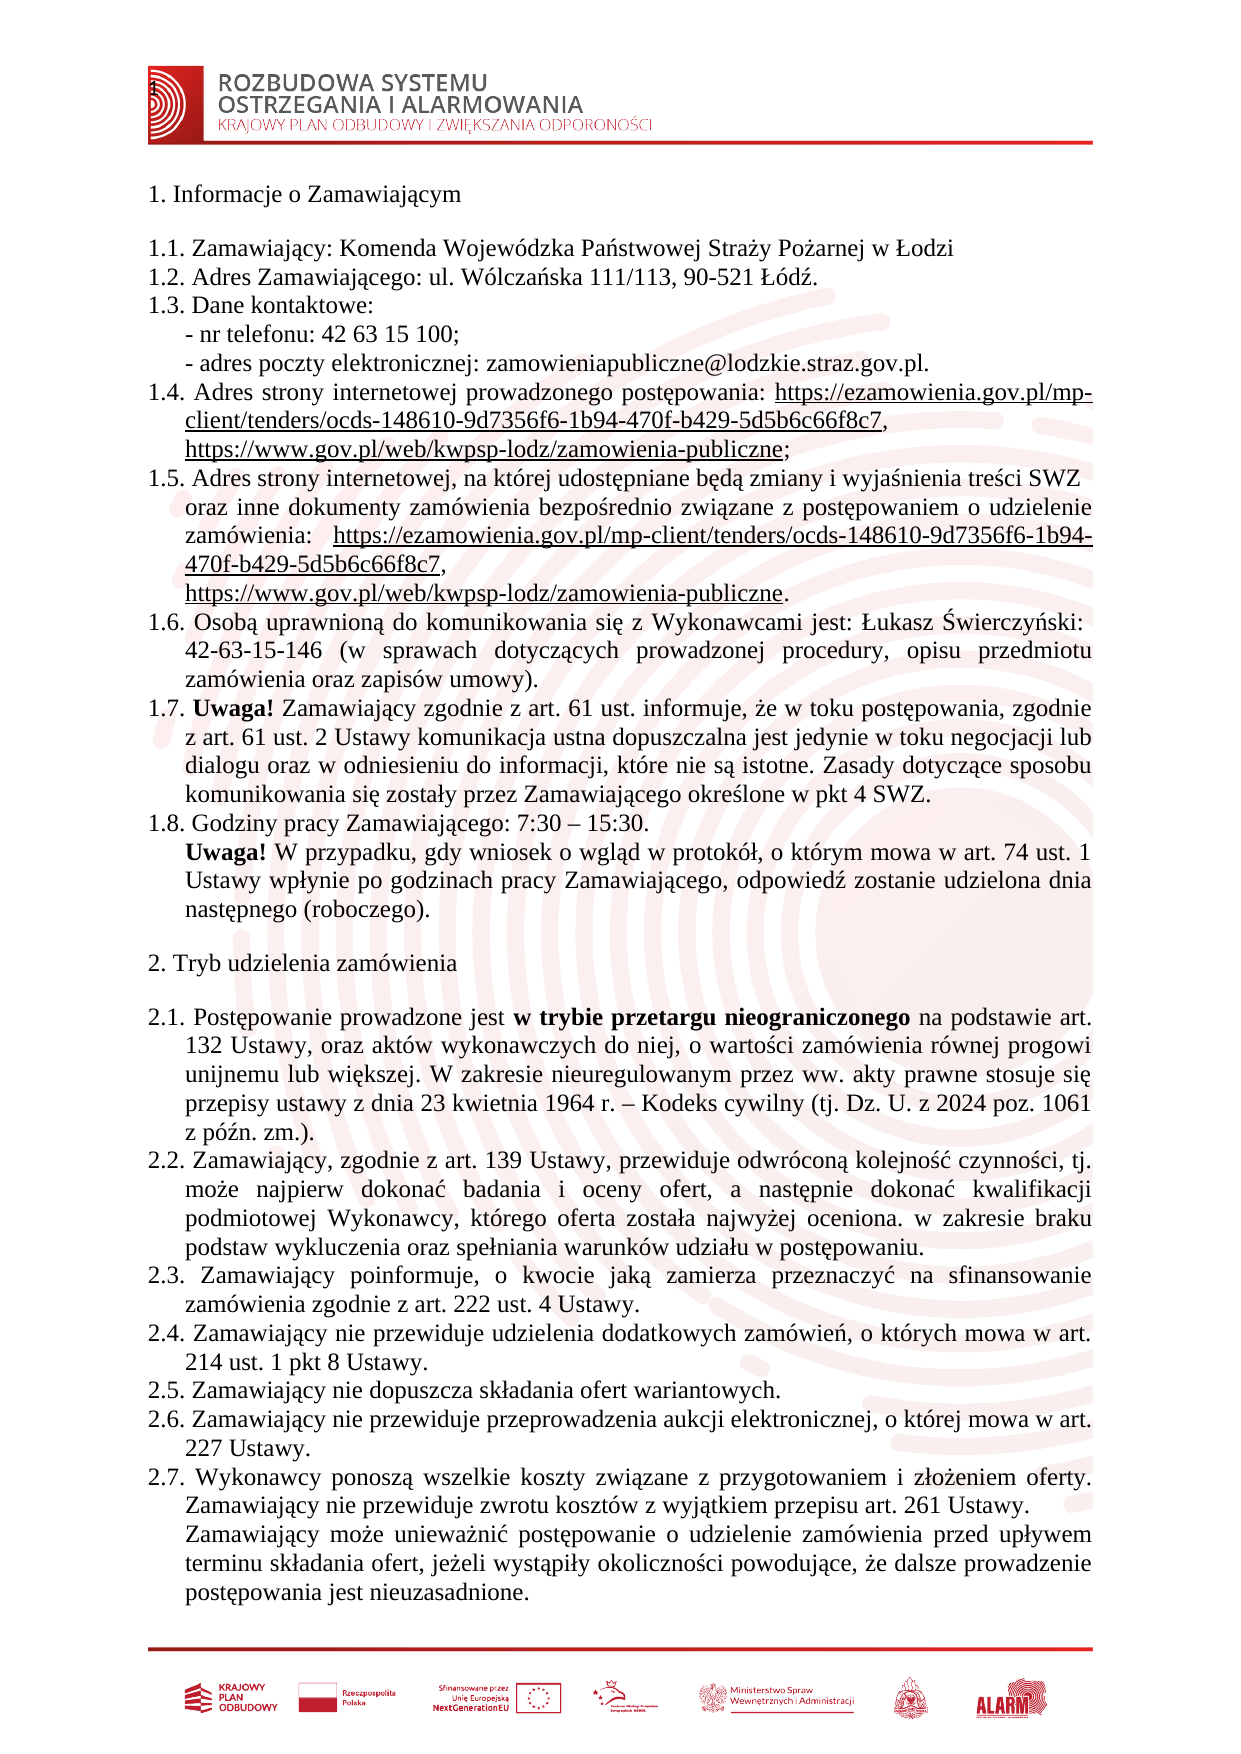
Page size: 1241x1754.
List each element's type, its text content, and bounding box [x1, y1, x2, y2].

text 2.2. Zamawiający, zgodnie z art. 139 Ustawy, przewiduje odwróconą kolejność czynności, tj. może najpierw dokonać badania i oceny ofert, a następnie dokonać kwalifikacji podmiotowej Wykonawcy, którego oferta została najwyżej oceniona. w zakresie braku podstaw wykluczenia oraz spełniania warunków udziału w postępowaniu. [148, 1145, 1093, 1260]
text oraz inne dokumenty zamówienia bezpośrednio związane z postępowaniem o udzielenie zamówienia: https://ezamowienia.gov.pl/mp-client/tenders/ocds-148610-9d7356f6-1b94-470f-b429-5d5b6c66f8c7, [148, 492, 1093, 578]
text 1.5. Adres strony internetowej, na której udostępniane będą zmiany i wyjaśnienia treści SWZ [148, 463, 1093, 492]
text - adres poczty elektronicznej: zamowieniapubliczne@lodzkie.straz.gov.pl. [148, 348, 1093, 377]
text - nr telefonu: 42 63 15 100; [148, 319, 1093, 348]
text 1.2. Adres Zamawiającego: ul. Wólczańska 111/113, 90-521 Łódź. [148, 262, 1093, 290]
text 2.4. Zamawiający nie przewiduje udzielenia dodatkowych zamówień, o których mowa w art. 214 ust. 1 pkt 8 Ustawy. [148, 1318, 1093, 1375]
text 2. Tryb udzielenia zamówienia [148, 948, 1093, 977]
text 1.4. Adres strony internetowej prowadzonego postępowania: https://ezamowienia.gov.pl/mp-client/tenders/ocds-148610-9d7356f6-1b94-470f-b429-5d5b6c66f8c7, https://www.gov.pl/web/kwpsp-lodz/zamowienia-publiczne; [148, 377, 1093, 463]
text 1.8. Godziny pracy Zamawiającego: 7:30 – 15:30. [148, 808, 1093, 837]
text 1.1. Zamawiający: Komenda Wojewódzka Państwowej Straży Pożarnej w Łodzi [148, 233, 1093, 262]
text Uwaga! W przypadku, gdy wniosek o wgląd w protokół, o którym mowa w art. 74 ust. 1 Ustawy wpłynie po godzinach pracy Zamawiającego, odpowiedź zostanie udzielona dnia następnego (roboczego). [148, 837, 1093, 923]
text 2.1. Postępowanie prowadzone jest w trybie przetargu nieograniczonego na podstawie art. 132 Ustawy, oraz aktów wykonawczych do niej, o wartości zamówienia równej progowi unijnemu lub większej. W zakresie nieuregulowanym przez ww. akty prawne stosuje się przepisy ustawy z dnia 23 kwietnia 1964 r. – Kodeks cywilny (tj. Dz. U. z 2024 poz. 1061 z późn. zm.). [148, 1002, 1093, 1145]
text 1.7. Uwaga! Zamawiający zgodnie z art. 61 ust. informuje, że w toku postępowania, zgodnie z art. 61 ust. 2 Ustawy komunikacja ustna dopuszczalna jest jedynie w toku negocjacji lub dialogu oraz w odniesieniu do informacji, które nie są istotne. Zasady dotyczące sposobu komunikowania się zostały przez Zamawiającego określone w pkt 4 SWZ. [148, 693, 1093, 808]
text 2.5. Zamawiający nie dopuszcza składania ofert wariantowych. [148, 1375, 1093, 1404]
picture [0, 15, 1241, 1754]
text 2.6. Zamawiający nie przewiduje przeprowadzenia aukcji elektronicznej, o której mowa w art. 227 Ustawy. [148, 1404, 1093, 1462]
text https://www.gov.pl/web/kwpsp-lodz/zamowienia-publiczne. [148, 578, 1093, 607]
text 1.6. Osobą uprawnioną do komunikowania się z Wykonawcami jest: Łukasz Świerczyński: 42-63-15-146 (w sprawach dotyczących prowadzonej procedury, opisu przedmiotu zamówienia oraz zapisów umowy). [148, 607, 1093, 693]
text 1.3. Dane kontaktowe: [148, 290, 1093, 319]
text 2.3. Zamawiający poinformuje, o kwocie jaką zamierza przeznaczyć na sfinansowanie zamówienia zgodnie z art. 222 ust. 4 Ustawy. [148, 1260, 1093, 1318]
text 1. Informacje o Zamawiającym [148, 179, 1093, 208]
text 2.7. Wykonawcy ponoszą wszelkie koszty związane z przygotowaniem i złożeniem oferty. Zamawiający nie przewiduje zwrotu kosztów z wyjątkiem przepisu art. 261 Ustawy. [148, 1462, 1093, 1519]
text Zamawiający może unieważnić postępowanie o udzielenie zamówienia przed upływem terminu składania ofert, jeżeli wystąpiły okoliczności powodujące, że dalsze prowadzenie postępowania jest nieuzasadnione. [148, 1519, 1093, 1605]
